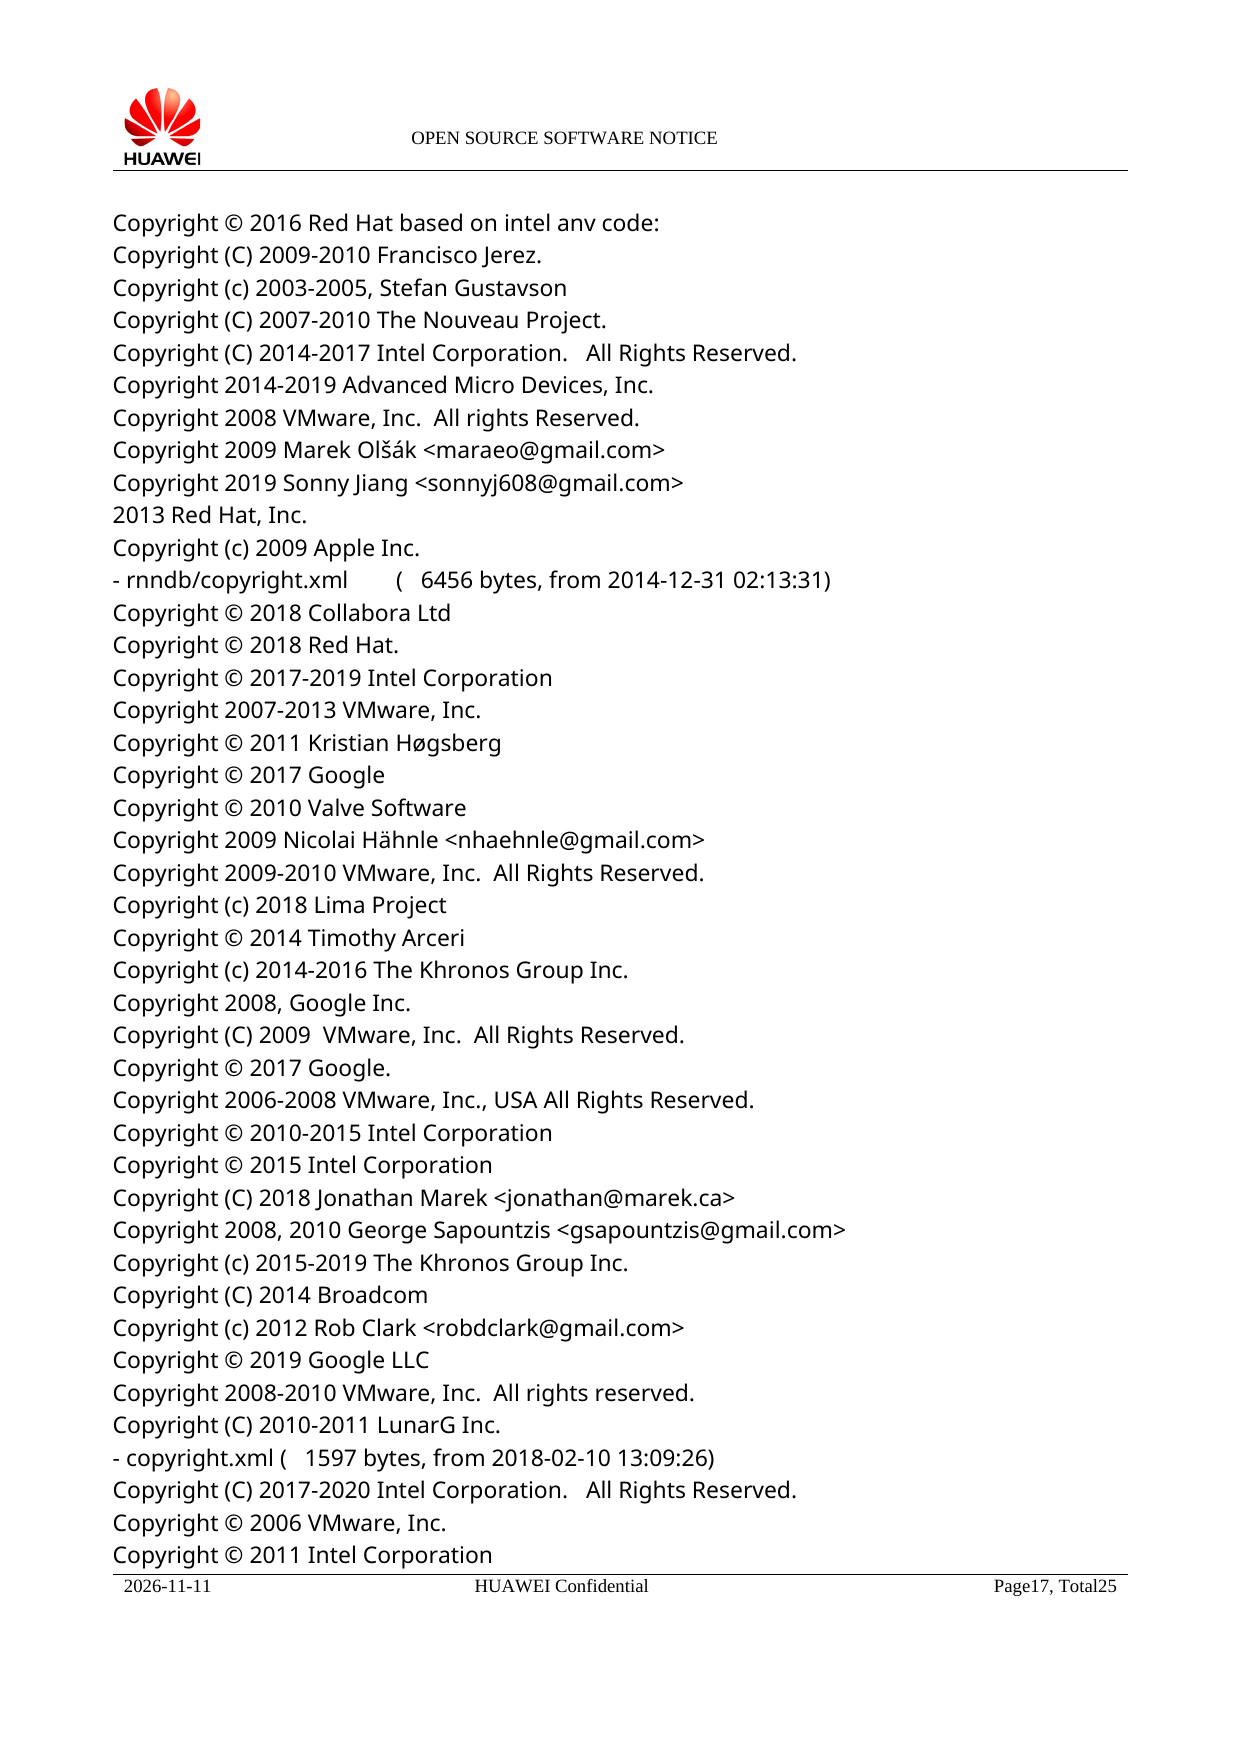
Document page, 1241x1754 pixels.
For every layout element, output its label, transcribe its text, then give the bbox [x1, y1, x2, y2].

picture [124, 88, 201, 165]
